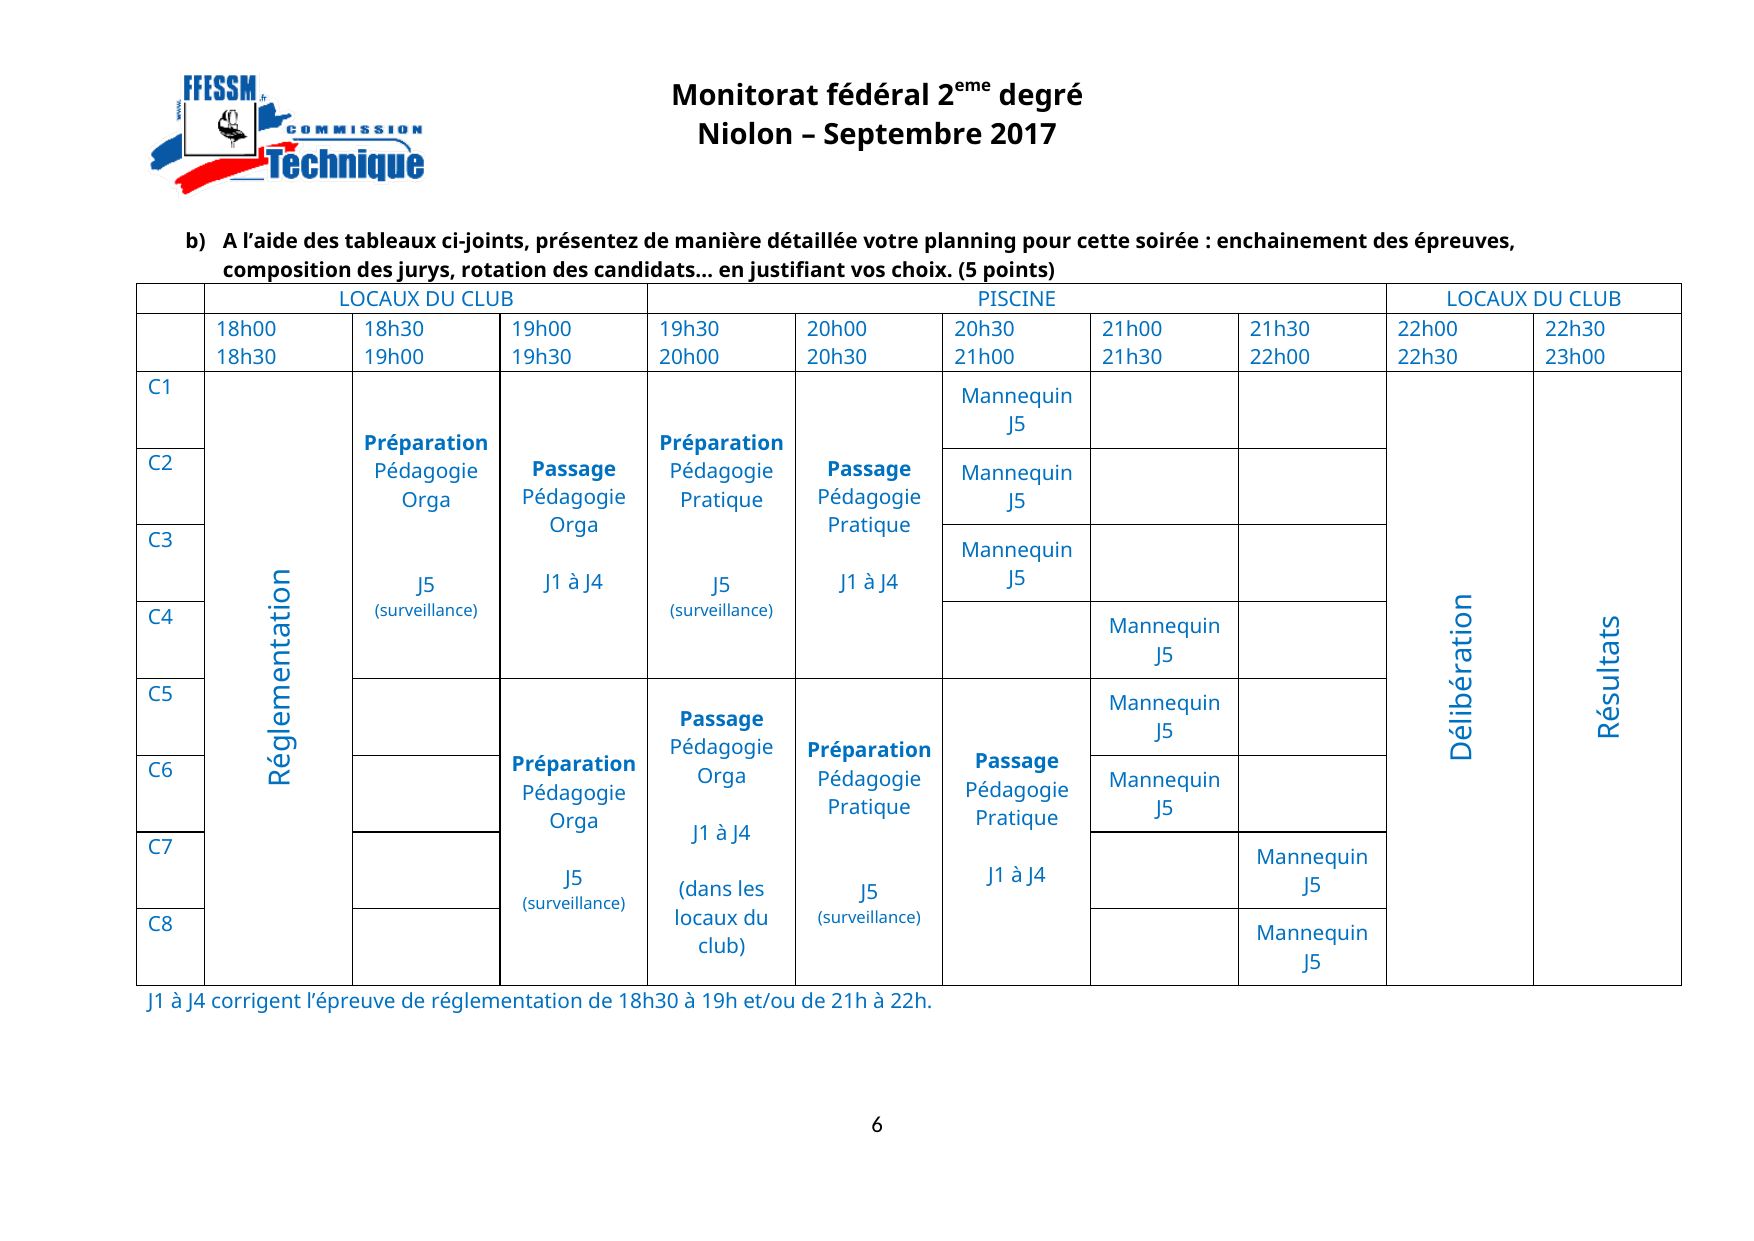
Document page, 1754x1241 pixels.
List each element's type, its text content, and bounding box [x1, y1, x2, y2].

table_cell 20h00 20h30 [796, 314, 942, 371]
table_cell 21h00 21h30 [1091, 314, 1238, 371]
table_cell C6 [137, 756, 204, 831]
table_cell [353, 833, 499, 908]
table_cell 22h30 23h00 [1534, 314, 1681, 371]
table_header LOCAUX DU CLUB [1387, 284, 1681, 313]
table_cell [943, 602, 1090, 678]
table_cell 21h30 22h00 [1239, 314, 1386, 371]
table_cell Préparation Pédagogie Orga J5 (surveillance) [501, 679, 647, 985]
table_cell Passage Pédagogie Pratique J1 à J4 [796, 372, 942, 678]
table_cell Résultats [1534, 372, 1681, 985]
table_cell Préparation Pédagogie Orga J5 (surveillance) [353, 372, 499, 678]
table_cell 18h30 19h00 [353, 314, 499, 371]
table_cell Mannequin J5 [943, 449, 1090, 524]
table_cell C7 [137, 833, 204, 908]
table_cell Mannequin J5 [1239, 909, 1386, 985]
table_cell Passage Pédagogie Pratique J1 à J4 [943, 679, 1090, 985]
table_cell Mannequin J5 [1239, 833, 1386, 908]
table_cell [353, 909, 499, 985]
table_cell C8 [137, 909, 204, 985]
text J1 à J4 corrigent l’épreuve de réglementation de 18h30 à 19h et/ou de 21h à 22h. [148, 986, 1606, 1014]
list A l’aide des tableaux ci-joints, présentez de manière détaillée votre planning pour cette soirée : enchainement des épreuves, composition des jurys, rotation des candidats… en justifiant vos choix. (5 points) [185, 226, 1606, 283]
table_cell 22h00 22h30 [1387, 314, 1533, 371]
table_cell Préparation Pédagogie Pratique J5 (surveillance) [796, 679, 942, 985]
table_cell [1239, 679, 1386, 754]
table_cell [353, 756, 499, 831]
table_cell Délibération [1387, 372, 1533, 985]
table_cell [1091, 449, 1238, 524]
table_cell C5 [137, 679, 204, 754]
table_cell C4 [137, 602, 204, 678]
picture [147, 73, 426, 198]
table_cell [1091, 525, 1238, 601]
table_cell [137, 314, 204, 371]
table_cell Mannequin J5 [1091, 602, 1238, 678]
table_cell C2 [137, 449, 204, 524]
table_header PISCINE [648, 284, 1386, 313]
table_cell Passage Pédagogie Orga J1 à J4 (dans les locaux du club) [648, 679, 795, 985]
table_header LOCAUX DU CLUB [205, 284, 647, 313]
table_cell Mannequin J5 [1091, 679, 1238, 754]
table_cell Préparation Pédagogie Pratique J5 (surveillance) [648, 372, 795, 678]
table_cell [1239, 525, 1386, 601]
table_cell [353, 679, 499, 754]
table_cell [1239, 372, 1386, 447]
table_cell C1 [137, 372, 204, 447]
table_cell Passage Pédagogie Orga J1 à J4 [501, 372, 647, 678]
table_cell 20h30 21h00 [943, 314, 1090, 371]
table_cell 18h00 18h30 [205, 314, 352, 371]
table_cell [1091, 909, 1238, 985]
table_cell [1239, 449, 1386, 524]
table_cell 19h00 19h30 [501, 314, 647, 371]
table_cell Mannequin J5 [943, 525, 1090, 601]
table_cell 19h30 20h00 [648, 314, 795, 371]
table_cell [1239, 602, 1386, 678]
table_cell Mannequin J5 [943, 372, 1090, 447]
table_cell C3 [137, 525, 204, 601]
table_cell Mannequin J5 [1091, 756, 1238, 831]
table_cell Réglementation [205, 372, 352, 985]
table_header [137, 284, 204, 313]
table_cell [1091, 833, 1238, 908]
table_cell [1239, 756, 1386, 831]
table_cell [1091, 372, 1238, 447]
